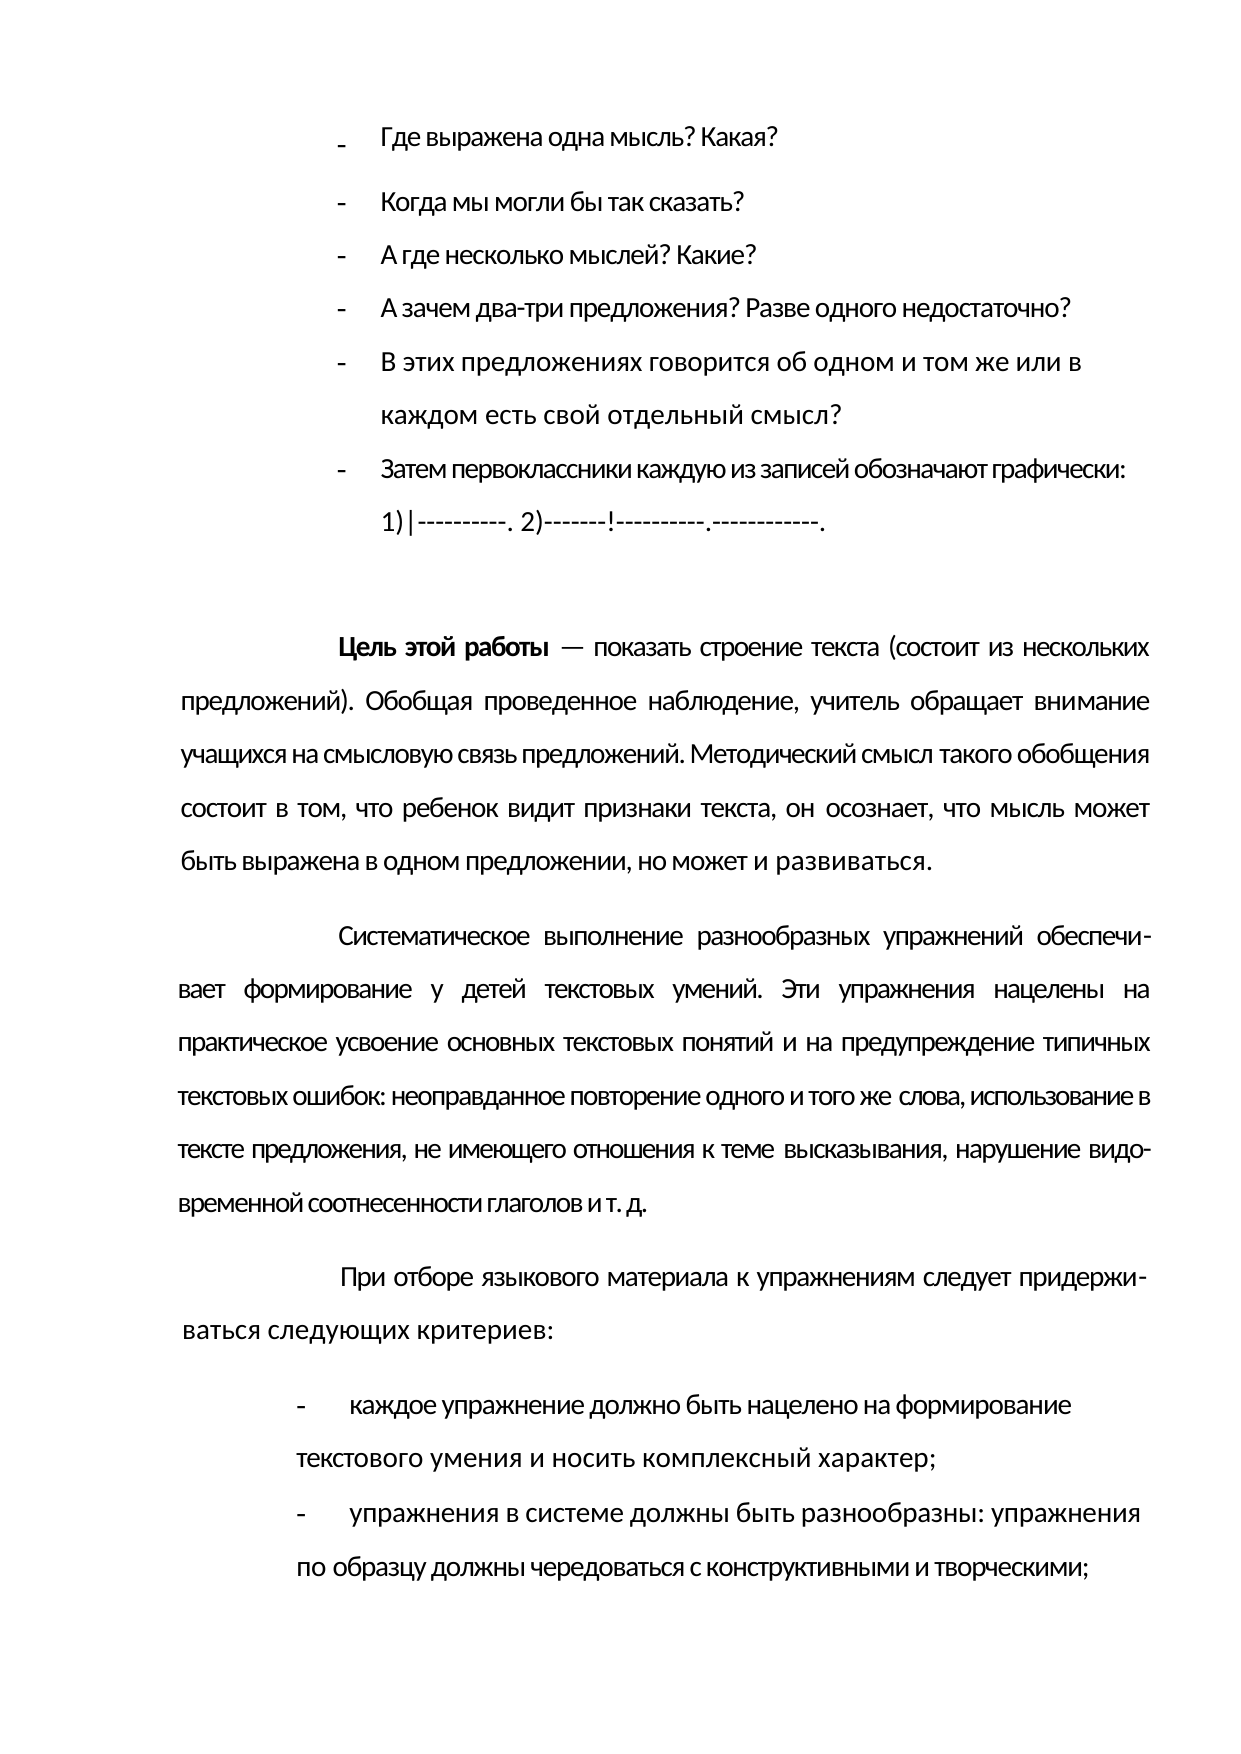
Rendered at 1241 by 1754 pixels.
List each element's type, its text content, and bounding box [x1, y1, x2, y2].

list упражнения в системе должны быть разнообразны: упражнения по образцу должны чередоваться с конструктивными и творческими; [296, 1494, 1152, 1583]
list А где несколько мыслей? Какие? [337, 236, 1152, 272]
text При отборе языкового материала к упражнениям следует придерживаться следующих критериев: [182, 1258, 1147, 1347]
list Где выражена одна мысль? Какая? [337, 118, 1152, 161]
list В этих предложениях говорится об одном и том же или в каждом есть свой отдельный смысл? [337, 343, 1152, 432]
list А зачем два-три предложения? Разве одного недостаточно? [337, 289, 1152, 325]
text Цель этой работы — показать строение текста (состоит из нескольких предложений). Обобщая проведенное наблюдение, учитель обращает внимание учащихся на смысловую связь предложений. Методический смысл такого обобщения состоит в том, что ребенок видит признаки текста, он осознает, что мысль может быть выражена в одном предложении, но может и развиваться. [180, 628, 1150, 878]
text Систематическое выполнение разнообразных упражнений обеспечивает формирование у детей текстовых умений. Эти упражнения нацелены на практическое усвоение основных текстовых понятий и на предупреждение типичных текстовых ошибок: неоправданное повторение одного и того же слова, использование в тексте предложения, не имеющего отношения к теме высказывания, нарушение видо-временной соотнесенности глаголов и т. д. [177, 917, 1152, 1219]
list Затем первоклассники каждую из записей обозначают графически: 1)|----------. 2)-------!----------.------------. [337, 450, 1152, 539]
list каждое упражнение должно быть нацелено на формирование текстового умения и носить комплексный характер; [296, 1386, 1152, 1475]
list Когда мы могли бы так сказать? [337, 183, 1152, 218]
